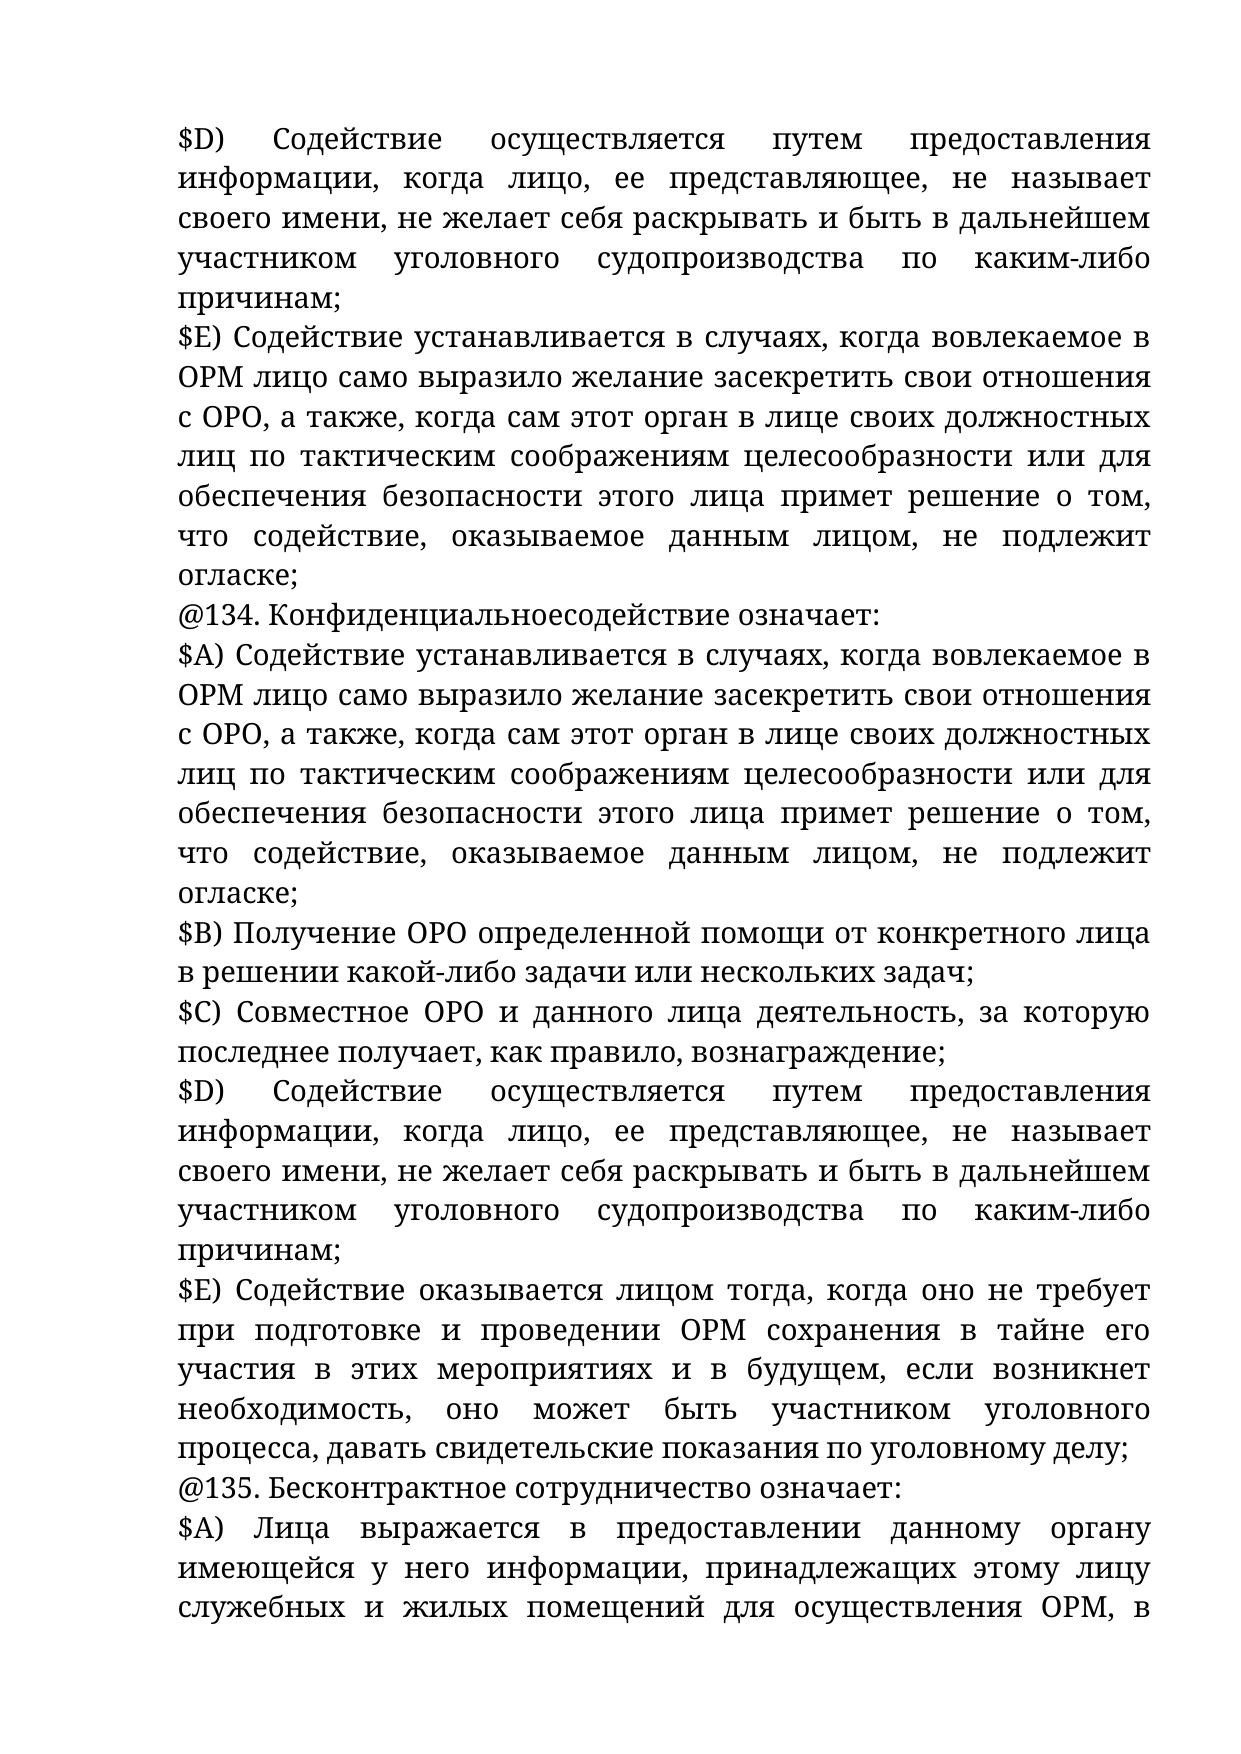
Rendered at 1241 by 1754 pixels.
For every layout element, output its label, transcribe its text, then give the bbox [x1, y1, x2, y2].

text $A) Содействие устанавливается в случаях, когда вовлекаемое в ОРМ лицо само выразило желание засекретить свои отношения с ОРО, а также, когда сам этот орган в лице своих должностных лиц по тактическим соображениям целесообразности или для обеспечения безопасности этого лица примет решение о том, что содействие, оказываемое данным лицом, не подлежит огласке; [177, 634, 1152, 912]
text $C) Совместное ОРО и данного лица деятельность, за которую последнее получает, как правило, вознаграждение; [177, 991, 1152, 1071]
text @134. Конфиденциальноесодействие означает: [177, 594, 1152, 634]
text $D) Содействие осуществляется путем предоставления информации, когда лицо, ее представляющее, не называет своего имени, не желает себя раскрывать и быть в дальнейшем участником уголовного судопроизводства по каким-либо причинам; [177, 1071, 1152, 1269]
text $D) Содействие осуществляется путем предоставления информации, когда лицо, ее представляющее, не называет своего имени, не желает себя раскрывать и быть в дальнейшем участником уголовного судопроизводства по каким-либо причинам; [177, 118, 1152, 317]
text $B) Получение ОРО определенной помощи от конкретного лица в решении какой-либо задачи или нескольких задач; [177, 912, 1152, 991]
text $E) Содействие оказывается лицом тогда, когда оно не требует при подготовке и проведении ОРМ сохранения в тайне его участия в этих мероприятиях и в будущем, если возникнет необходимость, оно может быть участником уголовного процесса, давать свидетельские показания по уголовному делу; [177, 1269, 1152, 1467]
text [177, 1507, 1152, 1626]
text $E) Содействие устанавливается в случаях, когда вовлекаемое в ОРМ лицо само выразило желание засекретить свои отношения с ОРО, а также, когда сам этот орган в лице своих должностных лиц по тактическим соображениям целесообразности или для обеспечения безопасности этого лица примет решение о том, что содействие, оказываемое данным лицом, не подлежит огласке; [177, 317, 1152, 594]
text @135. Бесконтрактное сотрудничество означает: [177, 1467, 1152, 1507]
